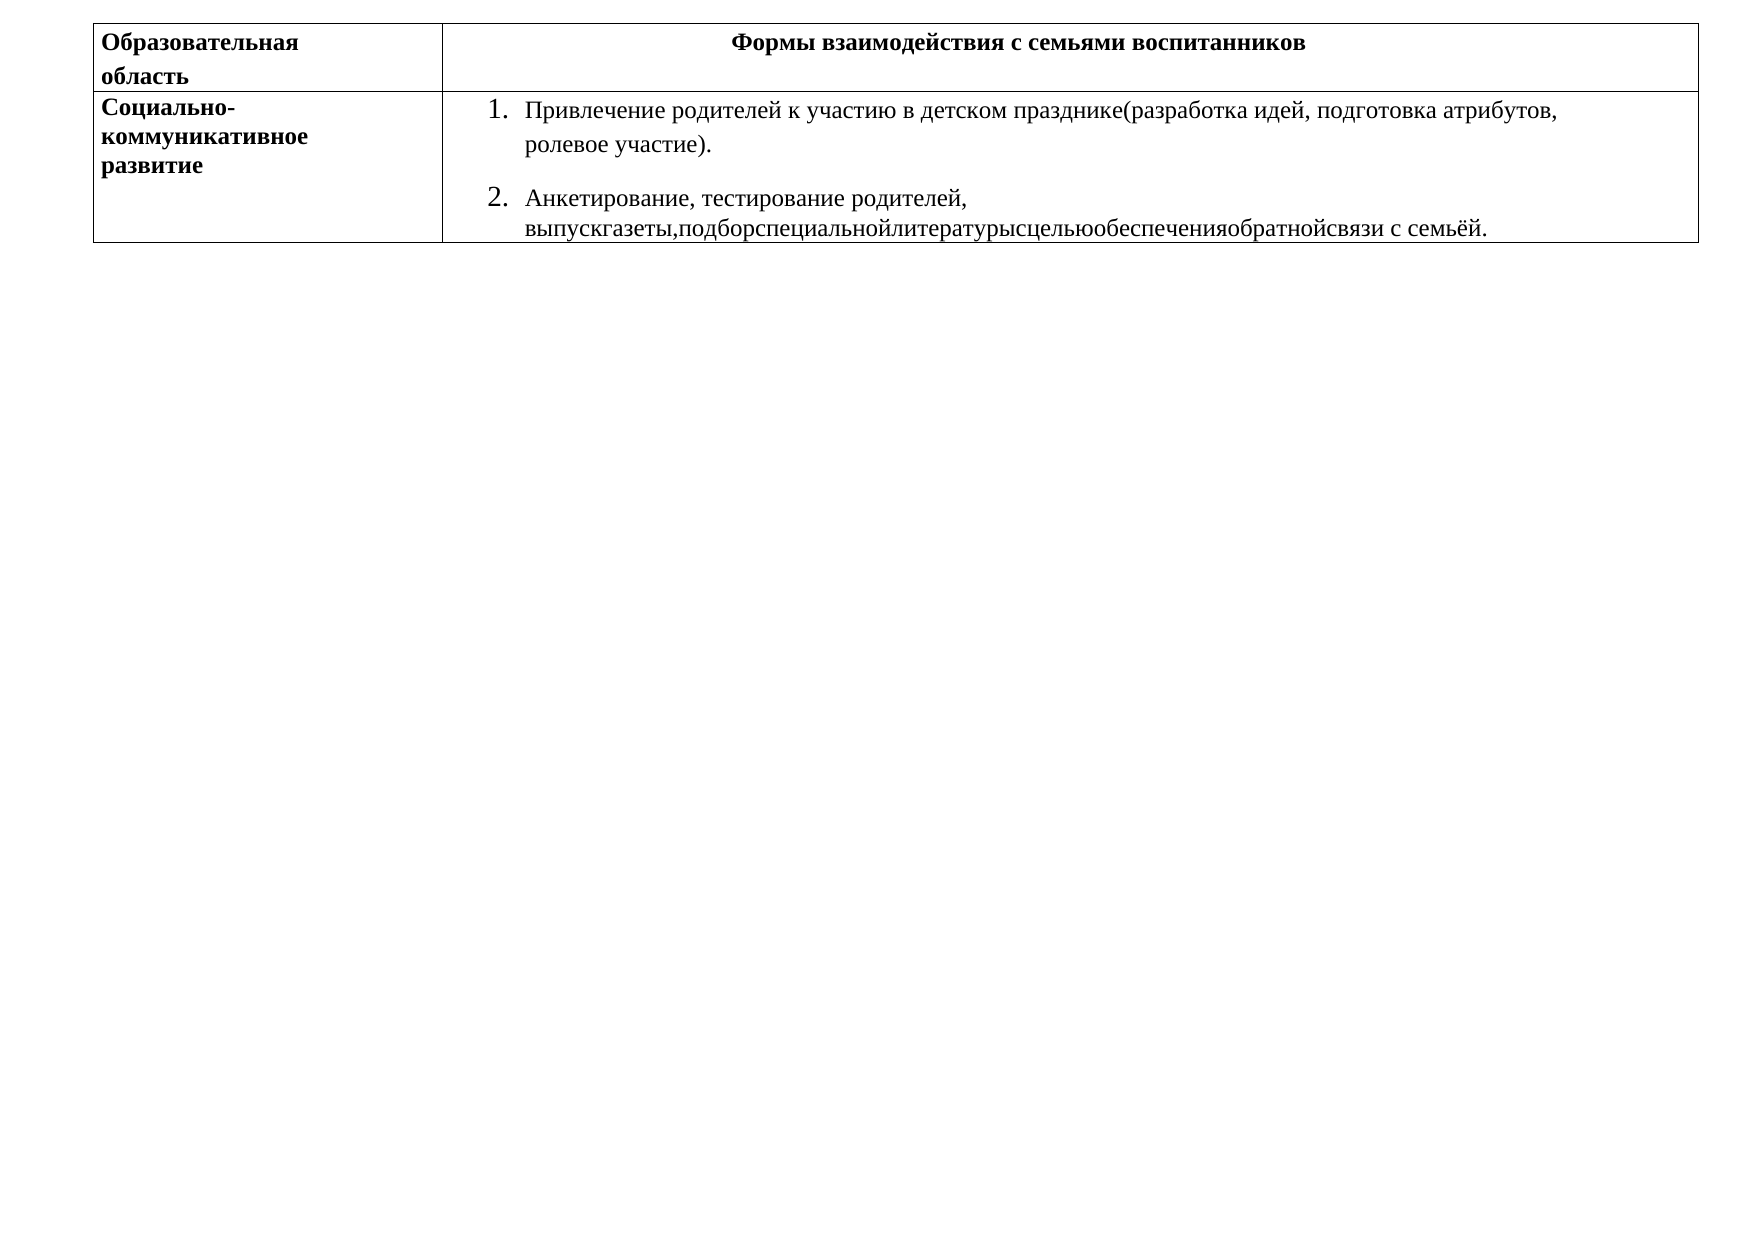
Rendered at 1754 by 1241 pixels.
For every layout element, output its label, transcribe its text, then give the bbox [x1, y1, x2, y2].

table_header Формы взаимодействия с семьями воспитанников [443, 24, 1698, 91]
table_cell Социально-коммуникативное развитие [94, 92, 442, 242]
table_header Образовательная область [94, 24, 442, 91]
table_cell Привлечение родителей к участию в детском празднике(разработка идей, подготовка атрибутов, ролевое участие). Анкетирование, тестирование родителей, выпускгазеты,подборспециальнойлитературысцельюобеспеченияобратнойсвязи с семьёй. [443, 92, 1698, 242]
